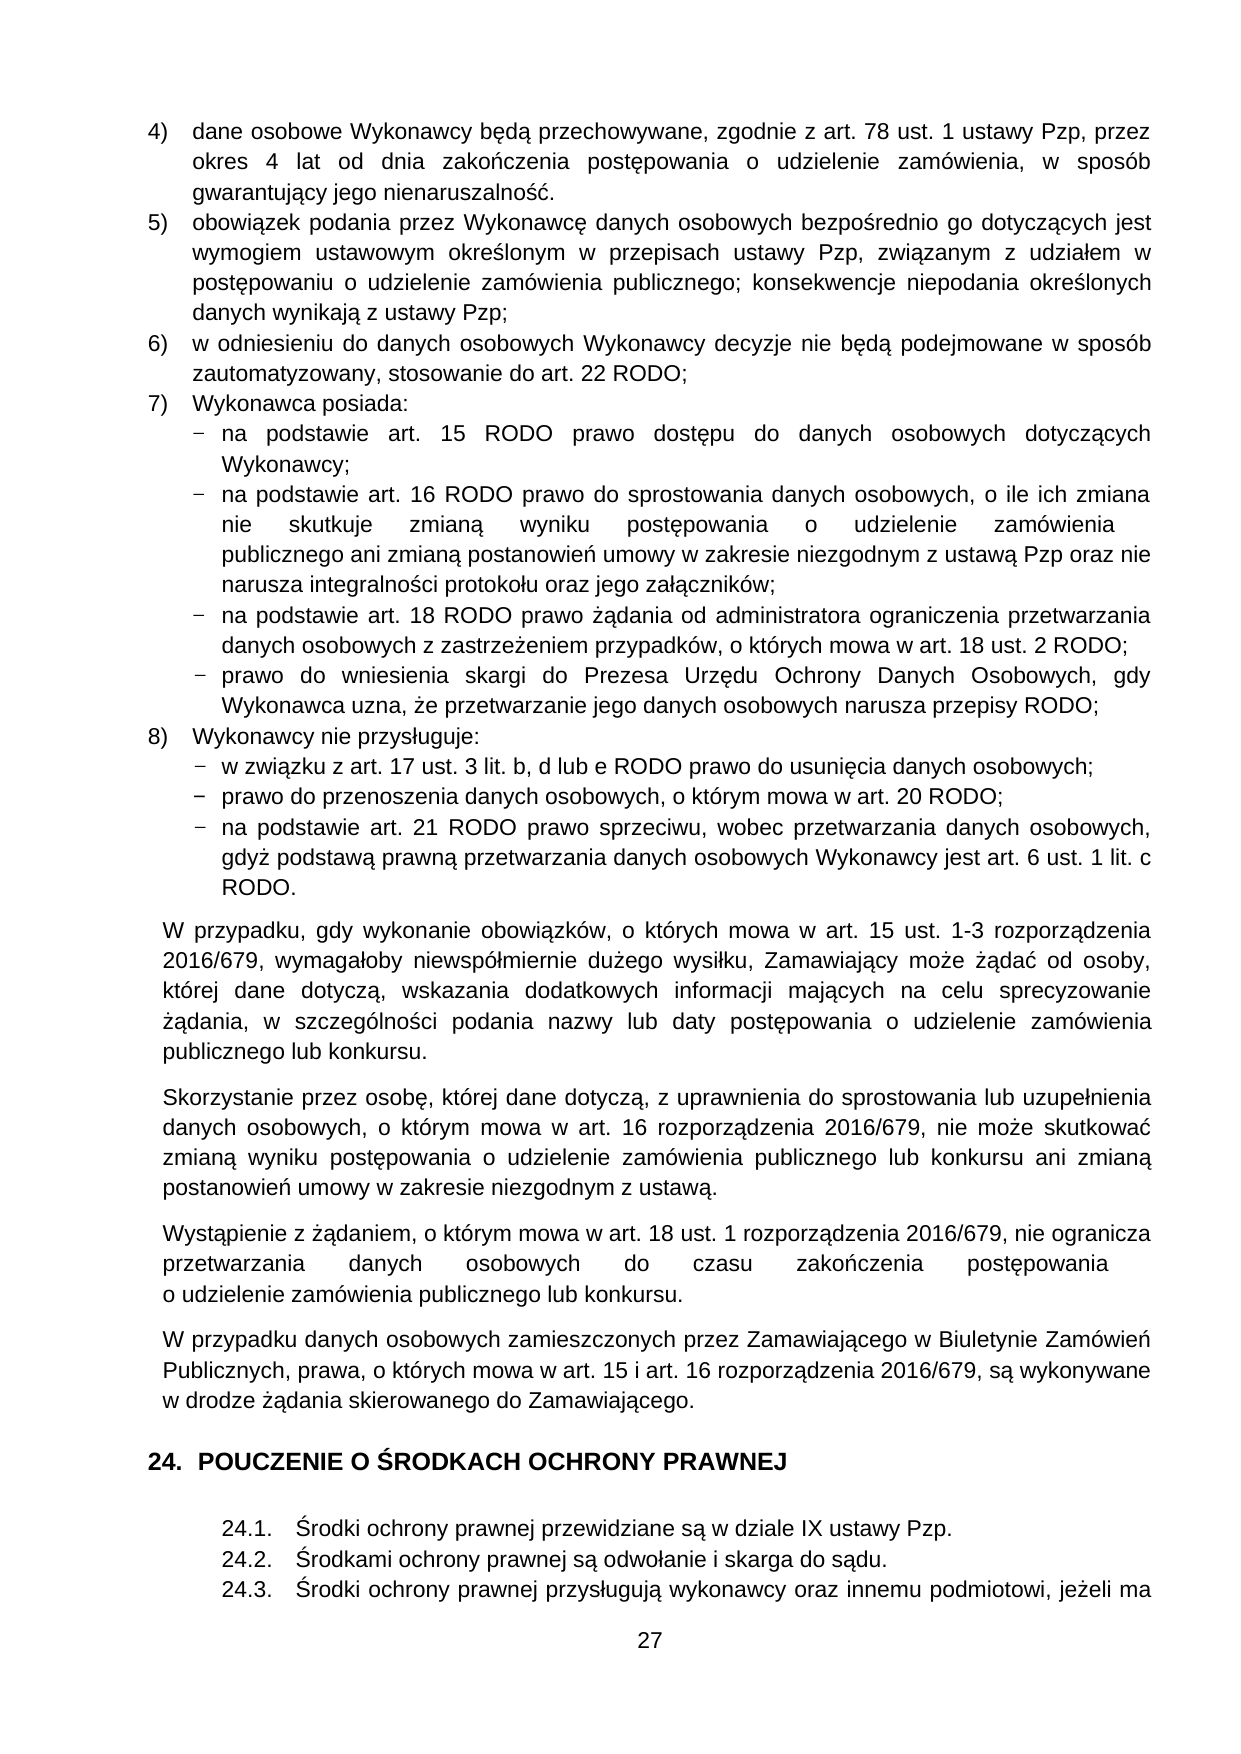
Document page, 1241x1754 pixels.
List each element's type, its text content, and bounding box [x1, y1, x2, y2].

list na podstawie art. 21 RODO prawo sprzeciwu, wobec przetwarzania danych osobowych, gdyż podstawą prawną przetwarzania danych osobowych Wykonawcy jest art. 6 ust. 1 lit. c RODO. [192, 814, 1152, 901]
list w związku z art. 17 ust. 3 lit. b, d lub e RODO prawo do usunięcia danych osobowych; [192, 753, 1152, 779]
list Wykonawca posiada: [148, 390, 1152, 416]
list na podstawie art. 18 RODO prawo żądania od administratora ograniczenia przetwarzania danych osobowych z zastrzeżeniem przypadków, o których mowa w art. 18 ust. 2 RODO; [192, 602, 1152, 658]
list dane osobowe Wykonawcy będą przechowywane, zgodnie z art. 78 ust. 1 ustawy Pzp, przez okres 4 lat od dnia zakończenia postępowania o udzielenie zamówienia, w sposób gwarantujący jego nienaruszalność. [148, 118, 1152, 205]
list w odniesieniu do danych osobowych Wykonawcy decyzje nie będą podejmowane w sposób zautomatyzowany, stosowanie do art. 22 RODO; [148, 329, 1152, 386]
text Wystąpienie z żądaniem, o którym mowa w art. 18 ust. 1 rozporządzenia 2016/679, nie ogranicza przetwarzania danych osobowych do czasu zakończenia postępowania o udzielenie zamówienia publicznego lub konkursu. [162, 1220, 1152, 1307]
list POUCZENIE O ŚRODKACH OCHRONY PRAWNEJ [148, 1447, 1152, 1476]
text Skorzystanie przez osobę, której dane dotyczą, z uprawnienia do sprostowania lub uzupełnienia danych osobowych, o którym mowa w art. 16 rozporządzenia 2016/679, nie może skutkować zmianą wyniku postępowania o udzielenie zamówienia publicznego lub konkursu ani zmianą postanowień umowy w zakresie niezgodnym z ustawą. [162, 1084, 1152, 1201]
list prawo do wniesienia skargi do Prezesa Urzędu Ochrony Danych Osobowych, gdy Wykonawca uzna, że przetwarzanie jego danych osobowych narusza przepisy RODO; [192, 662, 1152, 719]
list prawo do przenoszenia danych osobowych, o którym mowa w art. 20 RODO; [192, 783, 1152, 810]
list Środki ochrony prawnej przewidziane są w dziale IX ustawy Pzp. [221, 1515, 1152, 1542]
list na podstawie art. 16 RODO prawo do sprostowania danych osobowych, o ile ich zmiana nie skutkuje zmianą wyniku postępowania o udzielenie zamówienia publicznego ani zmianą postanowień umowy w zakresie niezgodnym z ustawą Pzp oraz nie narusza integralności protokołu oraz jego załączników; [192, 481, 1152, 598]
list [221, 1576, 1152, 1602]
list Środkami ochrony prawnej są odwołanie i skarga do sądu. [221, 1546, 1152, 1572]
text W przypadku, gdy wykonanie obowiązków, o których mowa w art. 15 ust. 1-3 rozporządzenia 2016/679, wymagałoby niewspółmiernie dużego wysiłku, Zamawiający może żądać od osoby, której dane dotyczą, wskazania dodatkowych informacji mających na celu sprecyzowanie żądania, w szczególności podania nazwy lub daty postępowania o udzielenie zamówienia publicznego lub konkursu. [162, 917, 1152, 1064]
text W przypadku danych osobowych zamieszczonych przez Zamawiającego w Biuletynie Zamówień Publicznych, prawa, o których mowa w art. 15 i art. 16 rozporządzenia 2016/679, są wykonywane w drodze żądania skierowanego do Zamawiającego. [162, 1333, 1152, 1413]
list na podstawie art. 15 RODO prawo dostępu do danych osobowych dotyczących Wykonawcy; [192, 420, 1152, 477]
list obowiązek podania przez Wykonawcę danych osobowych bezpośrednio go dotyczących jest wymogiem ustawowym określonym w przepisach ustawy Pzp, związanym z udziałem w postępowaniu o udzielenie zamówienia publicznego; konsekwencje niepodania określonych danych wynikają z ustawy Pzp; [148, 209, 1152, 326]
list Wykonawcy nie przysługuje: [148, 723, 1152, 749]
